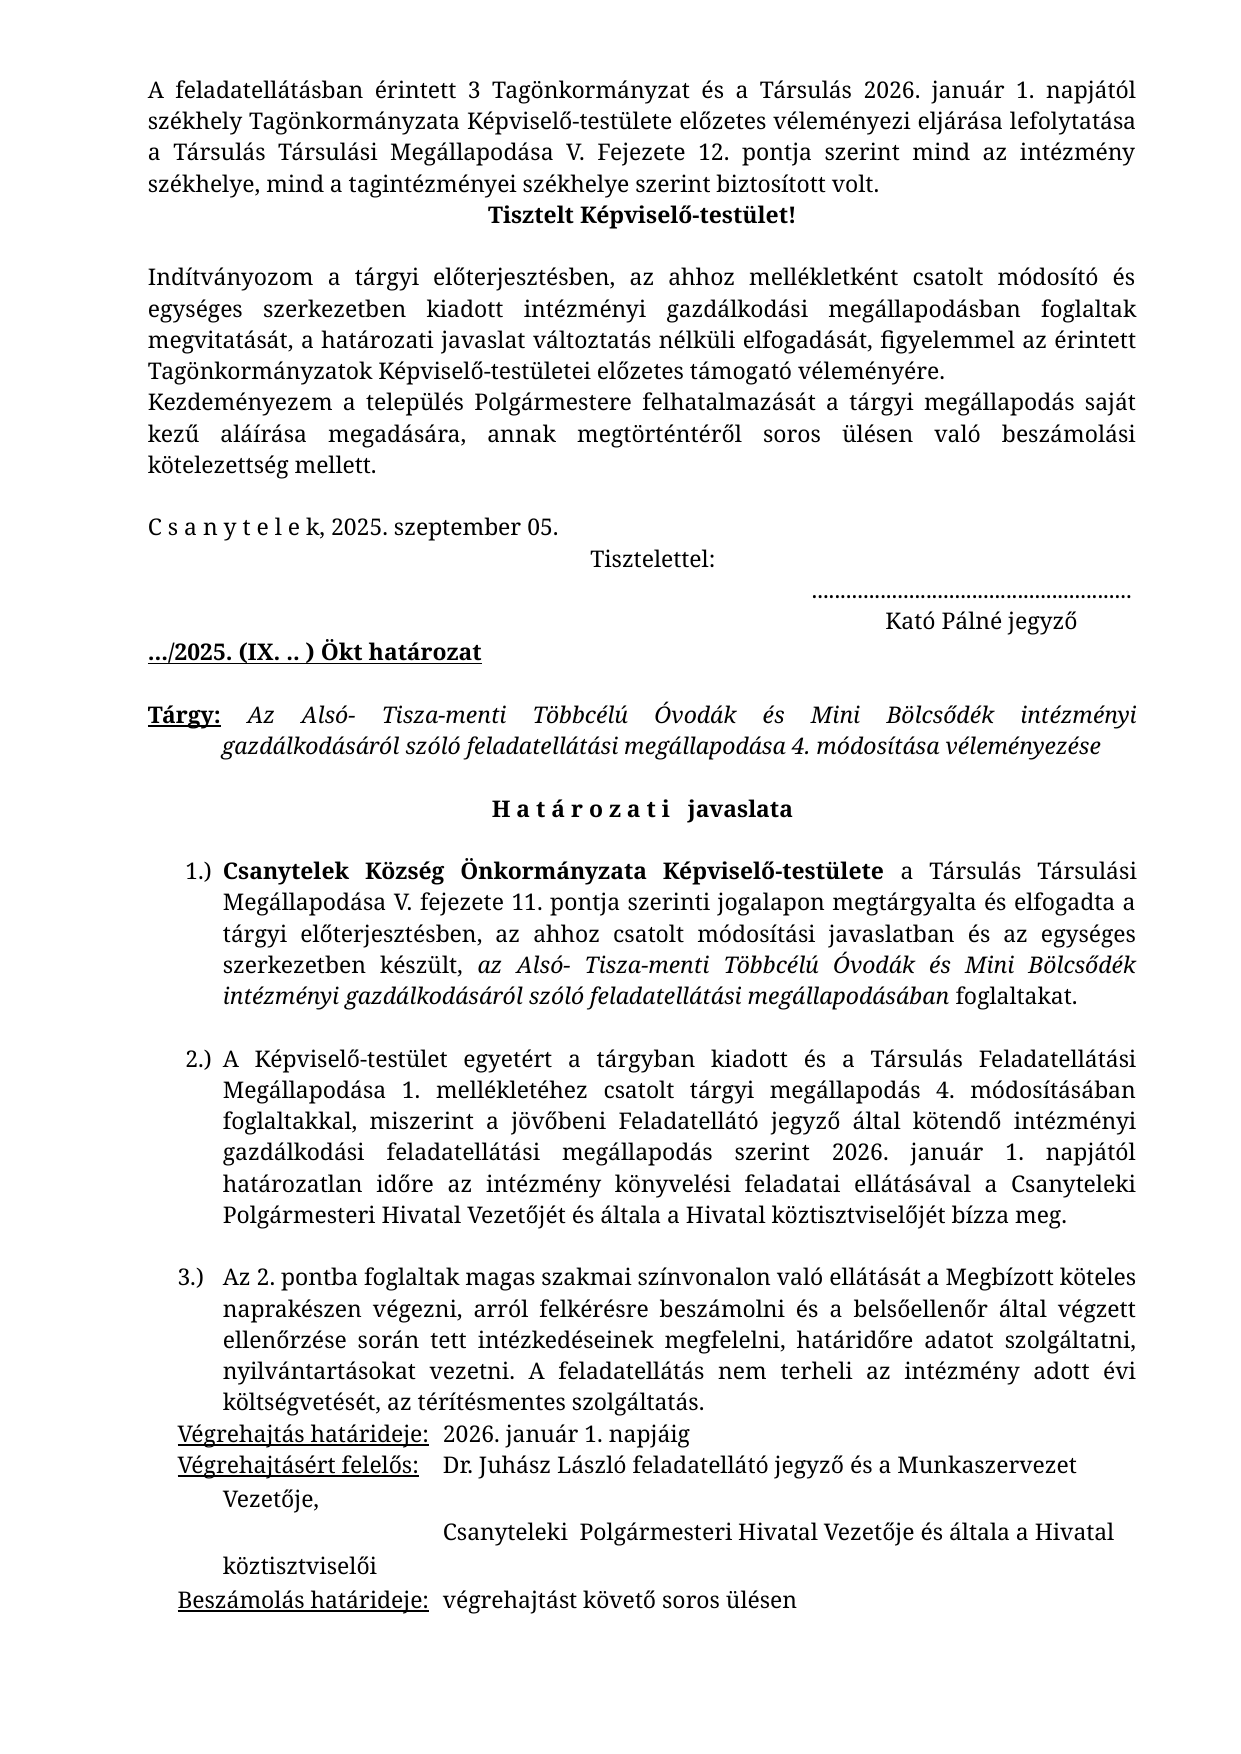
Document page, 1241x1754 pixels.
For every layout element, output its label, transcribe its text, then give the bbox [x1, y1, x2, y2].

list Csanytelek Község Önkormányzata Képviselő-testülete a Társulás Társulási Megállapodása V. fejezete 11. pontja szerinti jogalapon megtárgyalta és elfogadta a tárgyi előterjesztésben, az ahhoz csatolt módosítási javaslatban és az egységes szerkezetben készült, az Alsó- Tisza-menti Többcélú Óvodák és Mini Bölcsődék intézményi gazdálkodásáról szóló feladatellátási megállapodásában foglaltakat. [185, 855, 1137, 1011]
list Beszámolás határideje: végrehajtást követő soros ülésen [177, 1584, 1167, 1615]
list Csanyteleki Polgármesteri Hivatal Vezetője és általa a Hivatal köztisztviselői [177, 1516, 1167, 1581]
text A feladatellátásban érintett 3 Tagönkormányzat és a Társulás 2026. január 1. napjától székhely Tagönkormányzata Képviselő-testülete előzetes véleményezi eljárása lefolytatása a Társulás Társulási Megállapodása V. Fejezete 12. pontja szerint mind az intézmény székhelye, mind a tagintézményei székhelye szerint biztosított volt. [148, 74, 1137, 199]
text Tárgy: Az Alsó- Tisza-menti Többcélú Óvodák és Mini Bölcsődék intézményi gazdálkodásáról szóló feladatellátási megállapodása 4. módosítása véleményezése [148, 699, 1137, 761]
list Végrehajtásért felelős: Dr. Juhász László feladatellátó jegyző és a Munkaszervezet Vezetője, [177, 1449, 1167, 1514]
text Kató Pálné jegyző [148, 605, 1137, 636]
text H a t á r o z a t i javaslata [148, 793, 1137, 824]
text Kezdeményezem a település Polgármestere felhatalmazását a tárgyi megállapodás saját kezű aláírása megadására, annak megtörténtéről soros ülésen való beszámolási kötelezettség mellett. [148, 386, 1137, 480]
text C s a n y t e l e k, 2025. szeptember 05. [148, 511, 1137, 543]
text Tisztelt Képviselő-testület! [148, 199, 1137, 230]
text ........................................................ [148, 574, 1137, 605]
list Az 2. pontba foglaltak magas szakmai színvonalon való ellátását a Megbízott köteles naprakészen végezni, arról felkérésre beszámolni és a belsőellenőr által végzett ellenőrzése során tett intézkedéseinek megfelelni, határidőre adatot szolgáltatni, nyilvántartásokat vezetni. A feladatellátás nem terheli az intézmény adott évi költségvetését, az térítésmentes szolgáltatás. [177, 1261, 1137, 1418]
text Tisztelettel: [516, 543, 1137, 574]
list A Képviselő-testület egyetért a tárgyban kiadott és a Társulás Feladatellátási Megállapodása 1. mellékletéhez csatolt tárgyi megállapodás 4. módosításában foglaltakkal, miszerint a jövőbeni Feladatellátó jegyző által kötendő intézményi gazdálkodási feladatellátási megállapodás szerint 2026. január 1. napjától határozatlan időre az intézmény könyvelési feladatai ellátásával a Csanyteleki Polgármesteri Hivatal Vezetőjét és általa a Hivatal köztisztviselőjét bízza meg. [185, 1043, 1137, 1230]
text .../2025. (IX. .. ) Ökt határozat [148, 636, 1137, 668]
text Indítványozom a tárgyi előterjesztésben, az ahhoz mellékletként csatolt módosító és egységes szerkezetben kiadott intézményi gazdálkodási megállapodásban foglaltak megvitatását, a határozati javaslat változtatás nélküli elfogadását, figyelemmel az érintett Tagönkormányzatok Képviselő-testületei előzetes támogató véleményére. [148, 261, 1137, 386]
text Végrehajtás határideje: 2026. január 1. napjáig [148, 1418, 1137, 1449]
